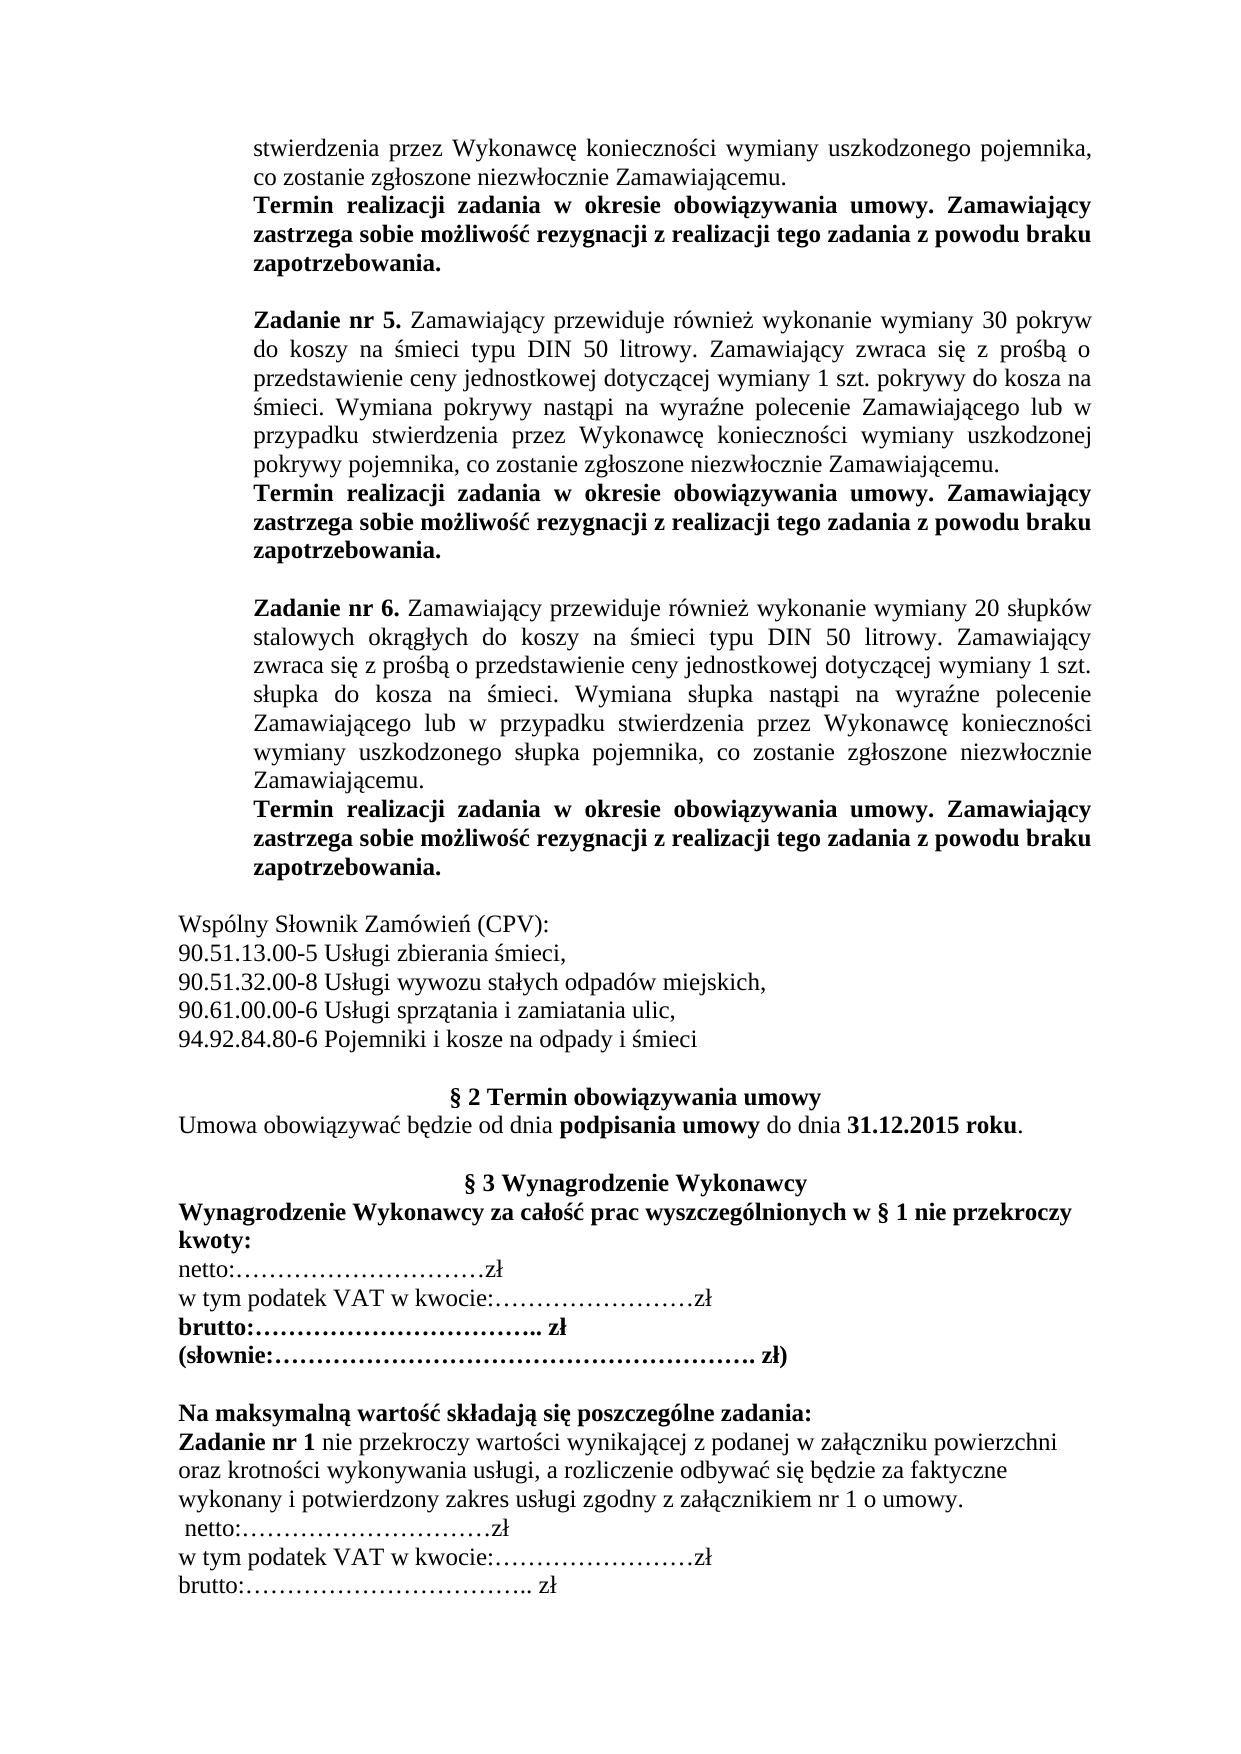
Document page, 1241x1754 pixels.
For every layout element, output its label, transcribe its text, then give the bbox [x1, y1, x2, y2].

text 90.51.32.00-8 Usługi wywozu stałych odpadów miejskich, [178, 967, 1092, 995]
list Termin realizacji zadania w okresie obowiązywania umowy. Zamawiający zastrzega sobie możliwość rezygnacji z realizacji tego zadania z powodu braku zapotrzebowania. [253, 478, 1092, 564]
list Zadanie nr 5. Zamawiający przewiduje również wykonanie wymiany 30 pokryw do koszy na śmieci typu DIN 50 litrowy. Zamawiający zwraca się z prośbą o przedstawienie ceny jednostkowej dotyczącej wymiany 1 szt. pokrywy do kosza na śmieci. Wymiana pokrywy nastąpi na wyraźne polecenie Zamawiającego lub w przypadku stwierdzenia przez Wykonawcę konieczności wymiany uszkodzonej pokrywy pojemnika, co zostanie zgłoszone niezwłocznie Zamawiającemu. [253, 305, 1092, 478]
text 94.92.84.80-6 Pojemniki i kosze na odpady i śmieci [178, 1024, 1092, 1053]
text netto:…………………………zł [178, 1254, 1092, 1283]
text w tym podatek VAT w kwocie:……………………zł [178, 1283, 1092, 1312]
text brutto:…………………………….. zł [178, 1570, 1092, 1599]
text (słownie:…………………………………………………. zł) [178, 1340, 1092, 1369]
text 90.51.13.00-5 Usługi zbierania śmieci, [178, 938, 1092, 967]
text w tym podatek VAT w kwocie:……………………zł [178, 1542, 1092, 1570]
list Zadanie nr 6. Zamawiający przewiduje również wykonanie wymiany 20 słupków stalowych okrągłych do koszy na śmieci typu DIN 50 litrowy. Zamawiający zwraca się z prośbą o przedstawienie ceny jednostkowej dotyczącej wymiany 1 szt. słupka do kosza na śmieci. Wymiana słupka nastąpi na wyraźne polecenie Zamawiającego lub w przypadku stwierdzenia przez Wykonawcę konieczności wymiany uszkodzonego słupka pojemnika, co zostanie zgłoszone niezwłocznie Zamawiającemu. [253, 593, 1092, 794]
text § 3 Wynagrodzenie Wykonawcy [178, 1168, 1092, 1197]
text netto:…………………………zł [178, 1513, 1092, 1542]
text Na maksymalną wartość składają się poszczególne zadania: [178, 1398, 1092, 1427]
text Wynagrodzenie Wykonawcy za całość prac wyszczególnionych w § 1 nie przekroczy kwoty: [178, 1197, 1092, 1254]
list Termin realizacji zadania w okresie obowiązywania umowy. Zamawiający zastrzega sobie możliwość rezygnacji z realizacji tego zadania z powodu braku zapotrzebowania. [253, 190, 1092, 277]
text brutto:…………………………….. zł [178, 1312, 1092, 1340]
text Zadanie nr 1 nie przekroczy wartości wynikającej z podanej w załączniku powierzchni oraz krotności wykonywania usługi, a rozliczenie odbywać się będzie za faktyczne wykonany i potwierdzony zakres usługi zgodny z załącznikiem nr 1 o umowy. [178, 1427, 1092, 1513]
text Umowa obowiązywać będzie od dnia podpisania umowy do dnia 31.12.2015 roku. [178, 1110, 1092, 1139]
text § 2 Termin obowiązywania umowy [178, 1082, 1092, 1110]
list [253, 133, 1092, 190]
text 90.61.00.00-6 Usługi sprzątania i zamiatania ulic, [178, 995, 1092, 1024]
list Termin realizacji zadania w okresie obowiązywania umowy. Zamawiający zastrzega sobie możliwość rezygnacji z realizacji tego zadania z powodu braku zapotrzebowania. [253, 794, 1092, 880]
text Wspólny Słownik Zamówień (CPV): [178, 909, 1092, 938]
